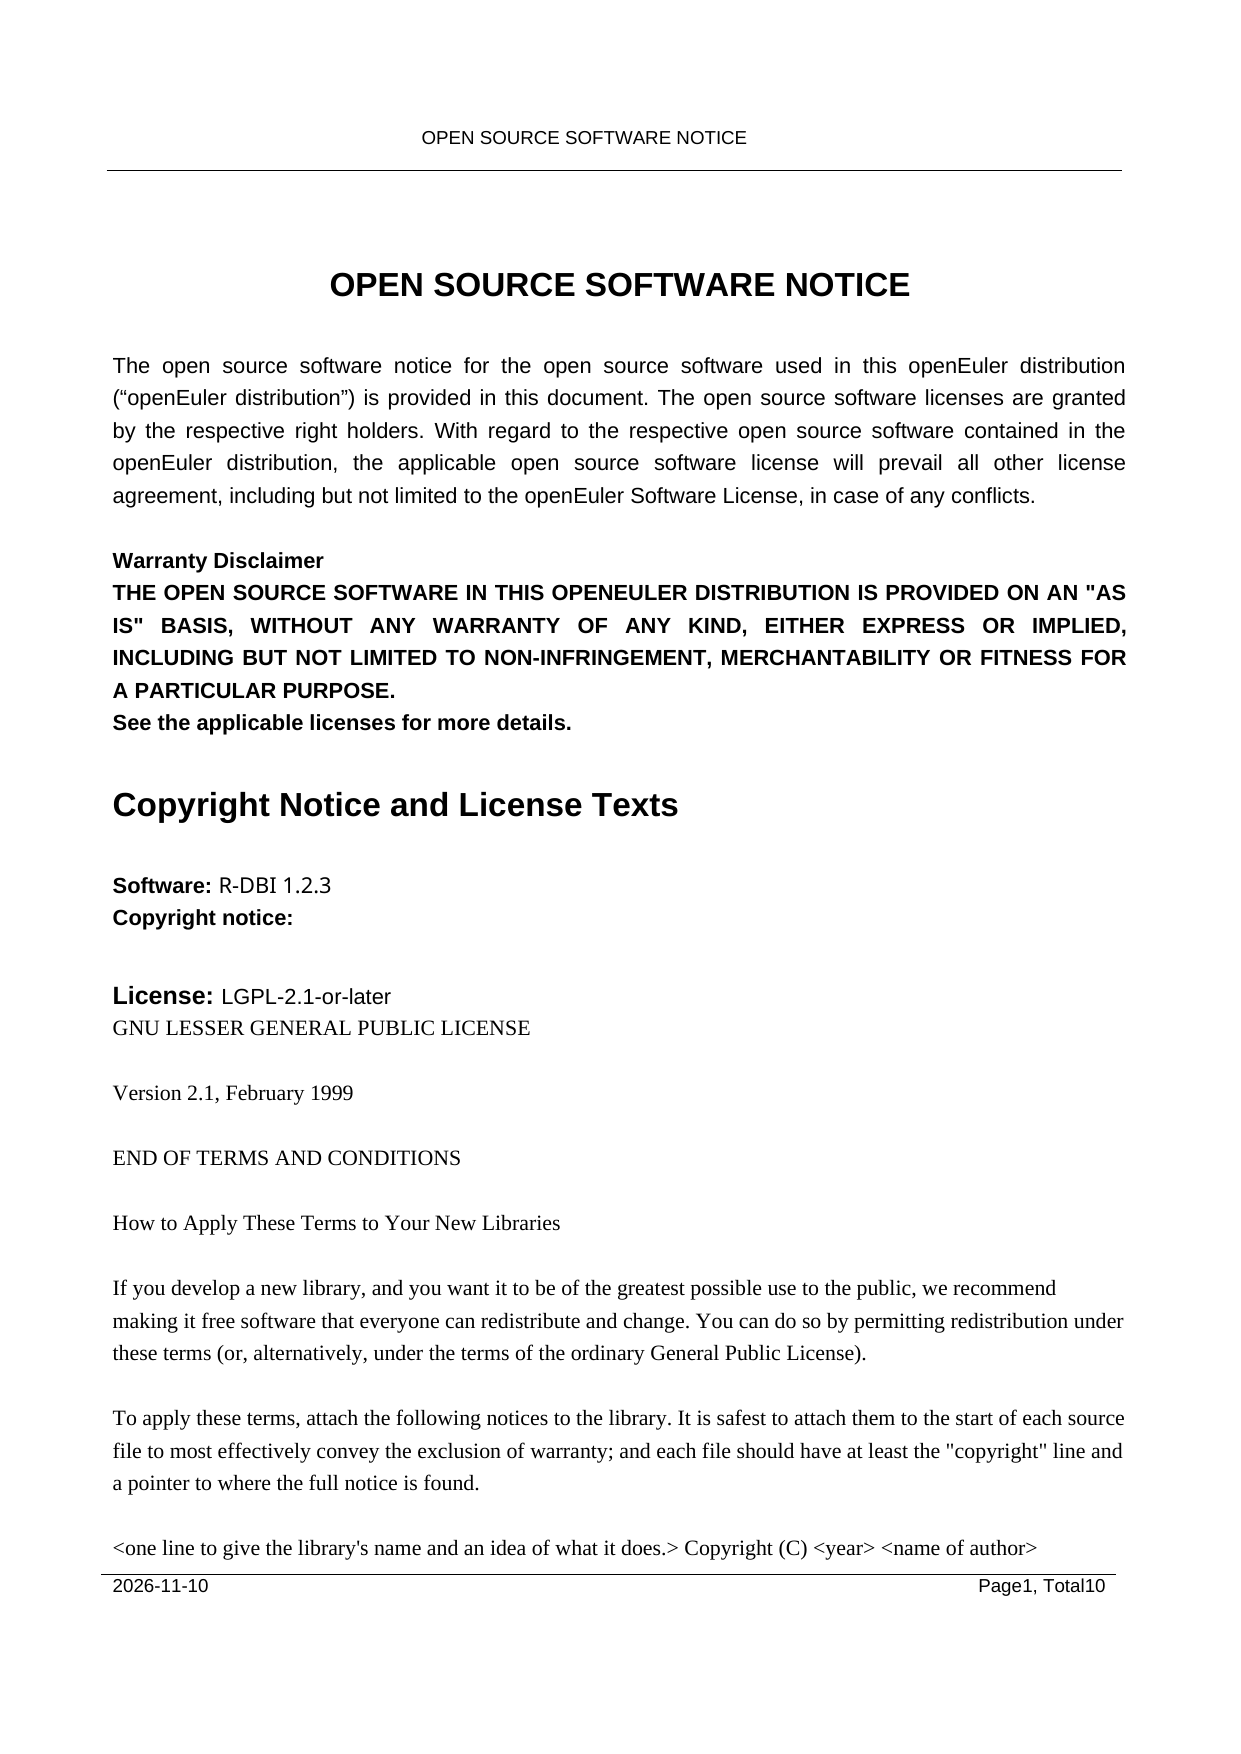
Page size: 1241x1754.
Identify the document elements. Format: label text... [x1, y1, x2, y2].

text Warranty Disclaimer [112, 544, 1128, 576]
text OPEN SOURCE SOFTWARE NOTICE [112, 251, 1128, 316]
text Copyright notice: [112, 901, 1128, 934]
text The open source software notice for the open source software used in this openEuler distribution (“openEuler distribution”) is provided in this document. The open source software licenses are granted by the respective right holders. With regard to the respective open source software contained in the openEuler distribution, the applicable open source software license will prevail all other license agreement, including but not limited to the openEuler Software License, in case of any conflicts. [112, 349, 1128, 511]
text License: LGPL-2.1-or-later [112, 979, 1128, 1012]
title Software: R-DBI 1.2.3 [112, 869, 1128, 901]
text Copyright Notice and License Texts [112, 771, 1128, 836]
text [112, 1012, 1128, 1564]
text THE OPEN SOURCE SOFTWARE IN THIS OPENEULER DISTRIBUTION IS PROVIDED ON AN "AS IS" BASIS, WITHOUT ANY WARRANTY OF ANY KIND, EITHER EXPRESS OR IMPLIED, INCLUDING BUT NOT LIMITED TO NON-INFRINGEMENT, MERCHANTABILITY OR FITNESS FOR A PARTICULAR PURPOSE. See the applicable licenses for more details. [112, 576, 1128, 739]
